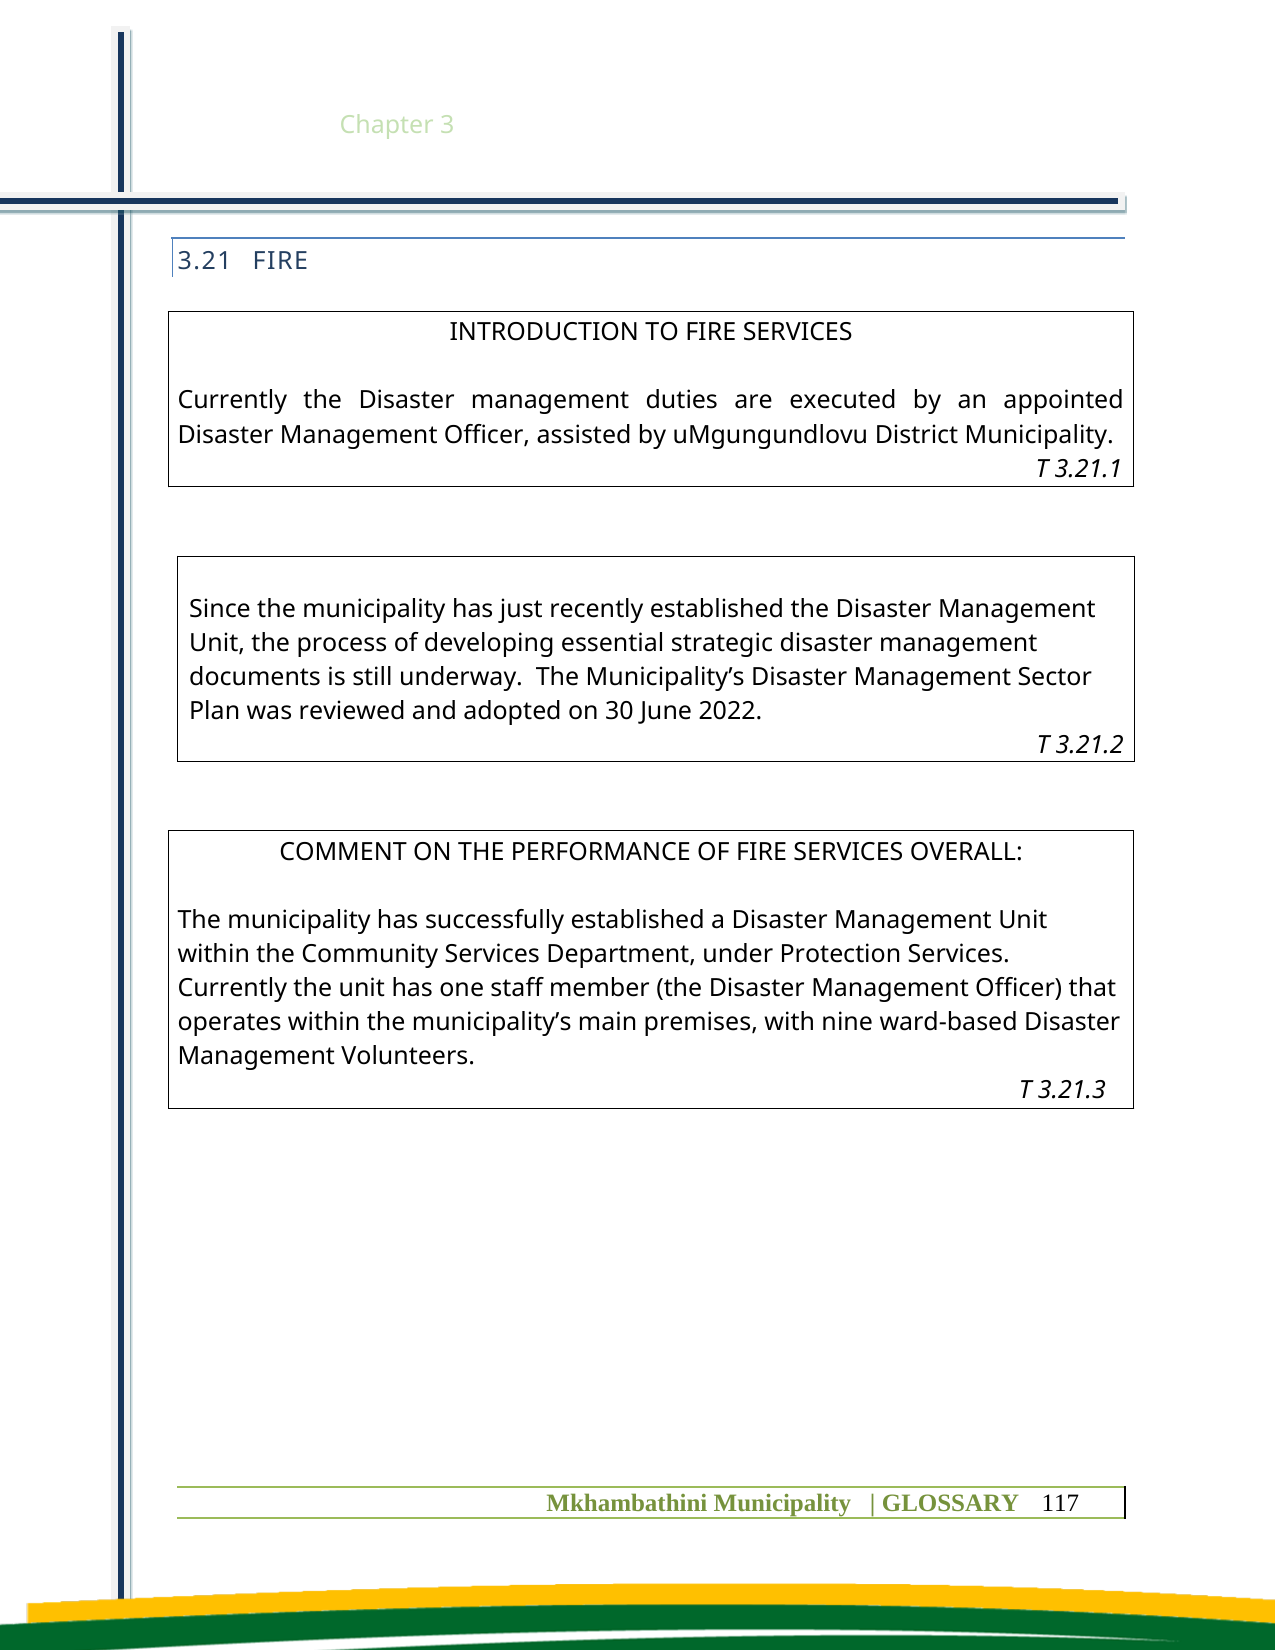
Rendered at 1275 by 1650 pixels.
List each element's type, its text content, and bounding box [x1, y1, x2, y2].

text T 3.21.1 [169, 447, 1133, 486]
subtitle 3.21 FIRE [173, 239, 1125, 277]
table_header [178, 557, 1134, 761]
text Currently the Disaster management duties are executed by an appointed Disaster Management Officer, assisted by uMgungundlovu District Municipality. [177, 382, 1125, 447]
picture [0, 1583, 1275, 1650]
text The municipality has successfully established a Disaster Management Unit within the Community Services Department, under Protection Services. Currently the unit has one staff member (the Disaster Management Officer) that operates within the municipality’s main premises, with nine ward-based Disaster Management Volunteers. [177, 901, 1125, 1069]
text COMMENT ON THE PERFORMANCE OF FIRE SERVICES OVERALL: [169, 831, 1133, 867]
text T 3.21.3 [169, 1069, 1133, 1108]
text INTRODUCTION TO FIRE SERVICES [169, 312, 1133, 348]
